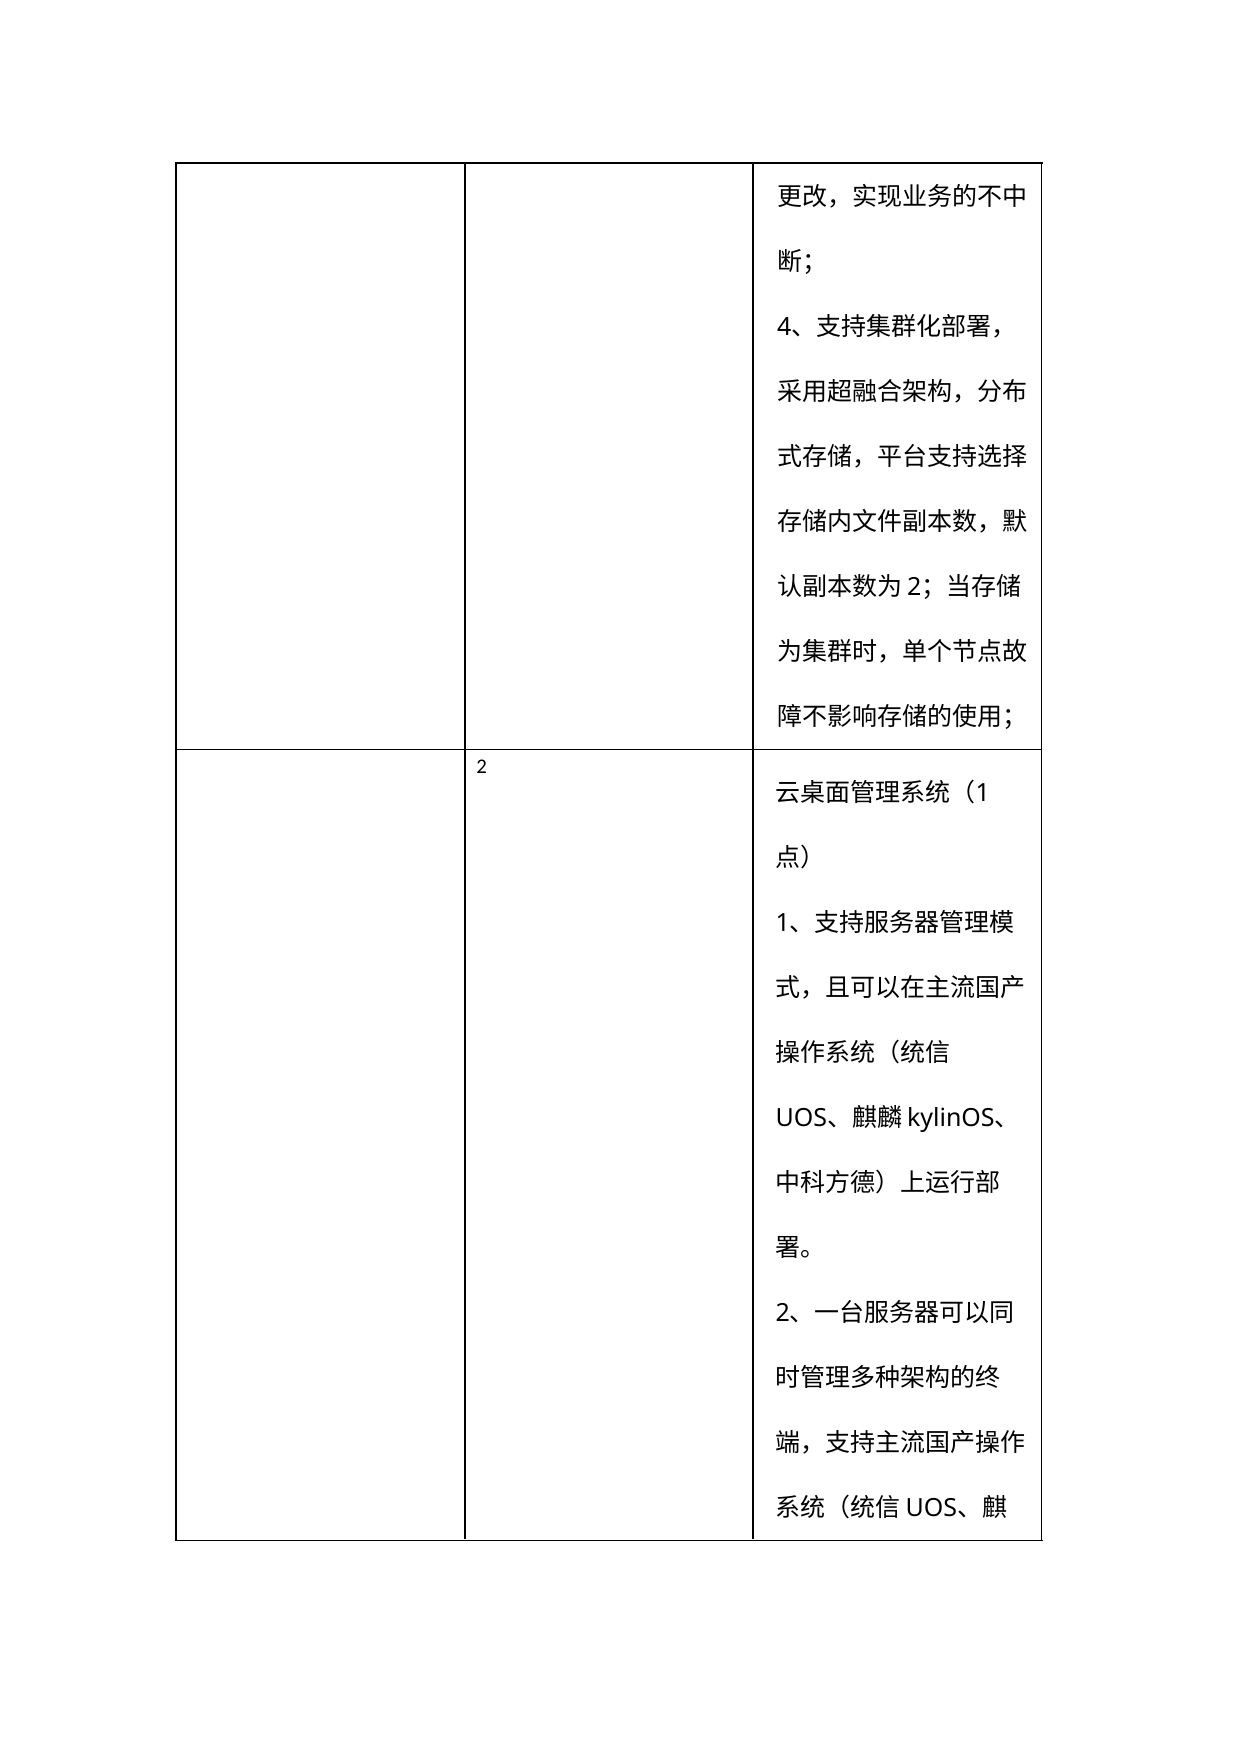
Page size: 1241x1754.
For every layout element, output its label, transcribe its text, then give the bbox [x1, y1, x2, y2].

table_cell 2 [466, 750, 752, 1539]
table_cell 1 [466, 164, 752, 748]
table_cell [754, 750, 1041, 1539]
table_cell [177, 750, 464, 1539]
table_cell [754, 164, 1041, 748]
table_cell [177, 164, 464, 748]
